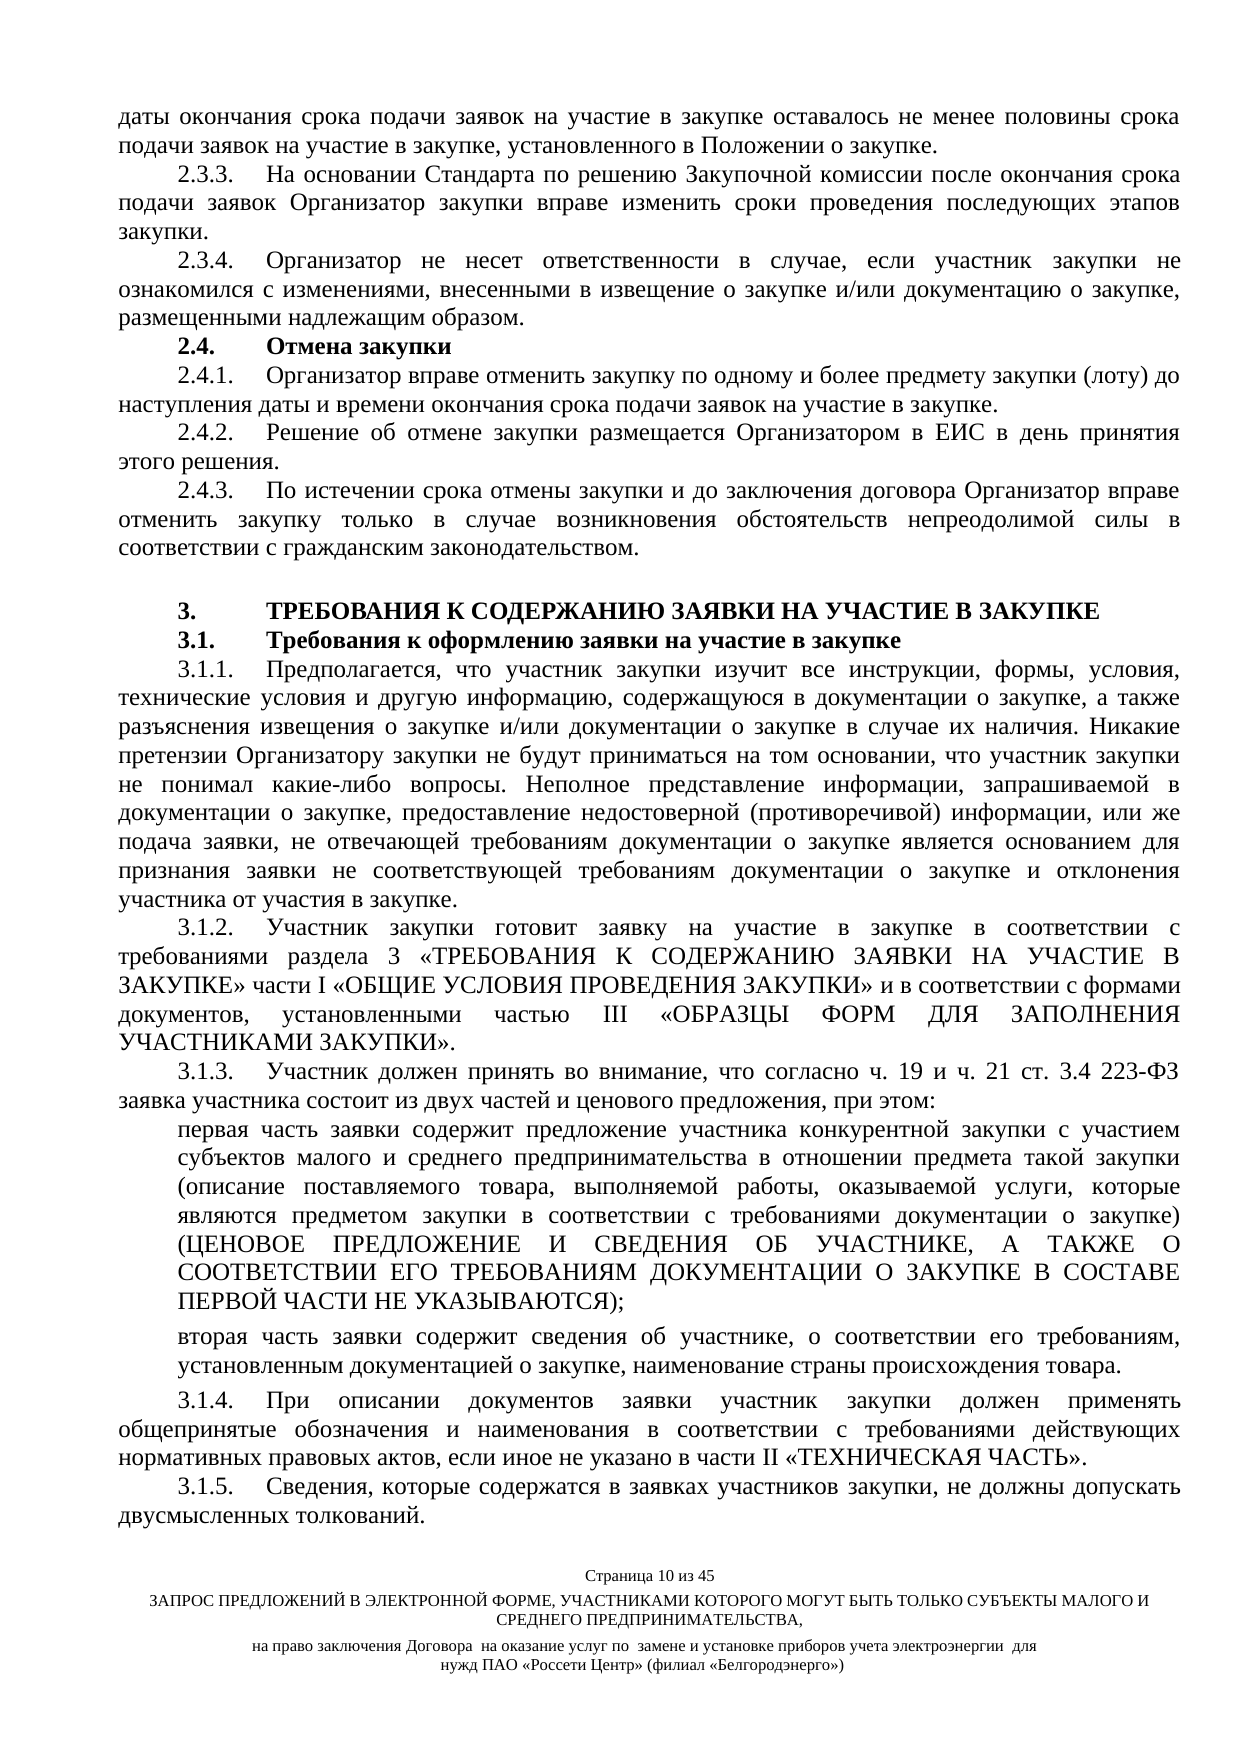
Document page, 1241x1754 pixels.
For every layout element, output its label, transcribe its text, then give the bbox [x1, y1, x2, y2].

subtitle Участник закупки готовит заявку на участие в закупке в соответствии с требованиями раздела 3 «ТРЕБОВАНИЯ К СОДЕРЖАНИЮ ЗАЯВКИ НА УЧАСТИЕ В ЗАКУПКЕ» части I «ОБЩИЕ УСЛОВИЯ ПРОВЕДЕНИЯ ЗАКУПКИ» и в соответствии с формами документов, установленными частью III «ОБРАЗЦЫ ФОРМ ДЛЯ ЗАПОЛНЕНИЯ УЧАСТНИКАМИ ЗАКУПКИ». [118, 912, 1181, 1056]
subtitle ТРЕБОВАНИЯ К СОДЕРЖАНИЮ ЗАЯВКИ НА УЧАСТИЕ В ЗАКУПКЕ [118, 596, 1181, 625]
subtitle Предполагается, что участник закупки изучит все инструкции, формы, условия, технические условия и другую информацию, содержащуюся в документации о закупке, а также разъяснения извещения о закупке и/или документации о закупке в случае их наличия. Никакие претензии Организатору закупки не будут приниматься на том основании, что участник закупки не понимал какие-либо вопросы. Неполное представление информации, запрашиваемой в документации о закупке, предоставление недостоверной (противоречивой) информации, или же подача заявки, не отвечающей требованиям документации о закупке является основанием для признания заявки не соответствующей требованиям документации о закупке и отклонения участника от участия в закупке. [118, 654, 1181, 912]
subtitle При описании документов заявки участник закупки должен применять общепринятые обозначения и наименования в соответствии с требованиями действующих нормативных правовых актов, если иное не указано в части II «ТЕХНИЧЕСКАЯ ЧАСТЬ». [118, 1385, 1181, 1471]
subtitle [118, 101, 1181, 159]
subtitle Участник должен принять во внимание, что согласно ч. 19 и ч. 21 ст. 3.4 223-ФЗ заявка участника состоит из двух частей и ценового предложения, при этом: [118, 1056, 1181, 1114]
subtitle Организатор вправе отменить закупку по одному и более предмету закупки (лоту) до наступления даты и времени окончания срока подачи заявок на участие в закупке. [118, 360, 1181, 417]
subtitle Сведения, которые содержатся в заявках участников закупки, не должны допускать двусмысленных толкований. [118, 1471, 1181, 1529]
text первая часть заявки содержит предложение участника конкурентной закупки с участием субъектов малого и среднего предпринимательства в отношении предмета такой закупки (описание поставляемого товара, выполняемой работы, оказываемой услуги, которые являются предметом закупки в соответствии с требованиями документации о закупке) (ЦЕНОВОЕ ПРЕДЛОЖЕНИЕ И СВЕДЕНИЯ ОБ УЧАСТНИКЕ, А ТАКЖЕ О СООТВЕТСТВИИ ЕГО ТРЕБОВАНИЯМ ДОКУМЕНТАЦИИ О ЗАКУПКЕ В СОСТАВЕ ПЕРВОЙ ЧАСТИ НЕ УКАЗЫВАЮТСЯ); [177, 1114, 1181, 1315]
subtitle Решение об отмене закупки размещается Организатором в ЕИС в день принятия этого решения. [118, 417, 1181, 475]
subtitle Отмена закупки [118, 331, 1181, 360]
subtitle Требования к оформлению заявки на участие в закупке [118, 625, 1181, 654]
subtitle По истечении срока отмены закупки и до заключения договора Организатор вправе отменить закупку только в случае возникновения обстоятельств непреодолимой силы в соответствии с гражданским законодательством. [118, 475, 1181, 561]
text вторая часть заявки содержит сведения об участнике, о соответствии его требованиям, установленным документацией о закупке, наименование страны происхождения товара. [177, 1321, 1181, 1379]
subtitle Организатор не несет ответственности в случае, если участник закупки не ознакомился с изменениями, внесенными в извещение о закупке и/или документацию о закупке, размещенными надлежащим образом. [118, 245, 1181, 331]
subtitle На основании Стандарта по решению Закупочной комиссии после окончания срока подачи заявок Организатор закупки вправе изменить сроки проведения последующих этапов закупки. [118, 159, 1181, 245]
